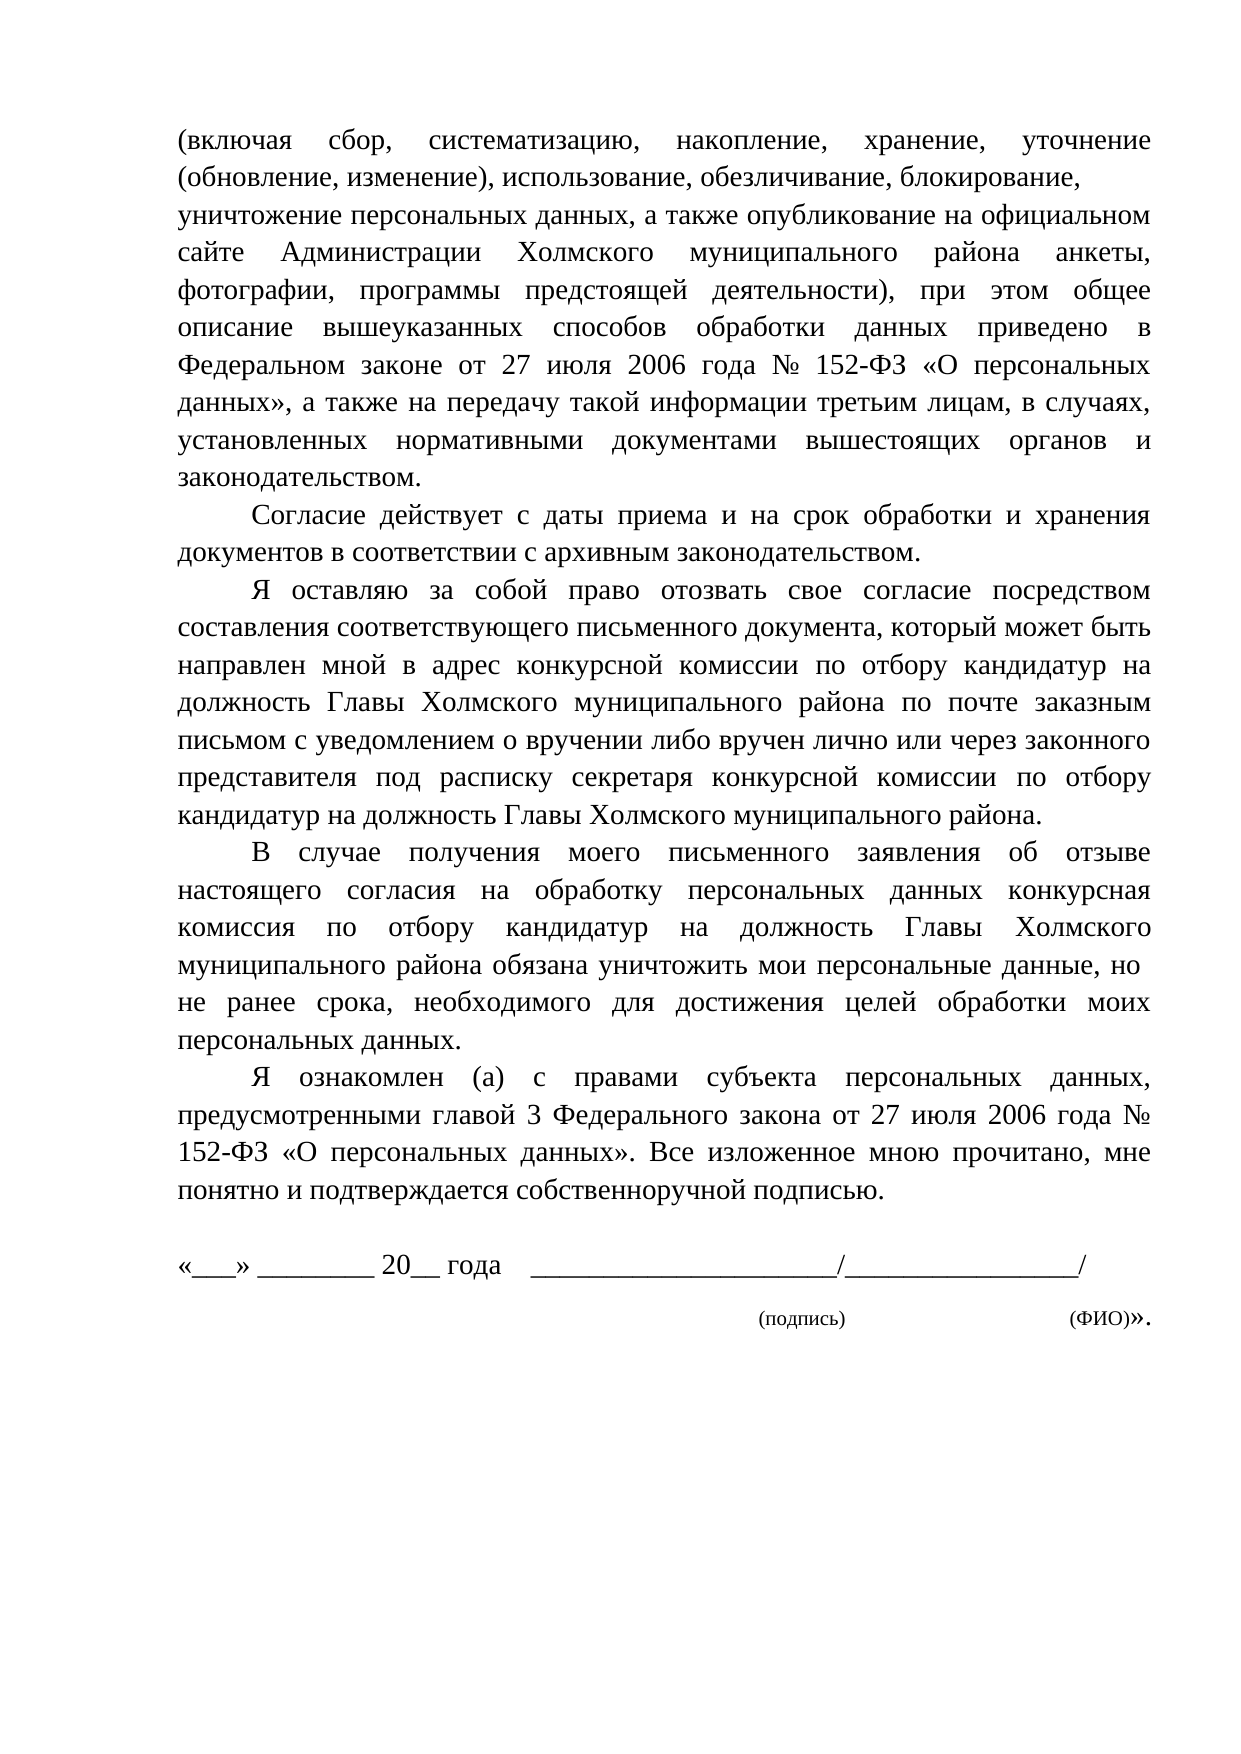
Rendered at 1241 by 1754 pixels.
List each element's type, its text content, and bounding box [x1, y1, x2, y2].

text уничтожение персональных данных, а также опубликование на официальном сайте Администрации Холмского муниципального района анкеты, фотографии, программы предстоящей деятельности), при этом общее описание вышеуказанных способов обработки данных приведено в Федеральном законе от 27 июля 2006 года № 152-ФЗ «О персональных данных», а также на передачу такой информации третьим лицам, в случаях, установленных нормативными документами вышестоящих органов и законодательством. [177, 193, 1152, 493]
text Я ознакомлен (а) с правами субъекта персональных данных, предусмотренными главой 3 Федерального закона от 27 июля 2006 года № 152-ФЗ «О персональных данных». Все изложенное мною прочитано, мне понятно и подтверждается собственноручной подписью. [177, 1056, 1152, 1206]
text «___» ________ 20__ года _____________________/________________/ [177, 1243, 1152, 1281]
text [177, 118, 1152, 193]
text Согласие действует с даты приема и на срок обработки и хранения документов в соответствии с архивным законодательством. [177, 493, 1152, 568]
text В случае получения моего письменного заявления об отзыве настоящего согласия на обработку персональных данных конкурсная комиссия по отбору кандидатур на должность Главы Холмского муниципального района обязана уничтожить мои персональные данные, но не ранее срока, необходимого для достижения целей обработки моих персональных данных. [177, 831, 1152, 1056]
text (подпись) (ФИО)». [739, 1281, 1152, 1331]
text Я оставляю за собой право отозвать свое согласие посредством составления соответствующего письменного документа, который может быть направлен мной в адрес конкурсной комиссии по отбору кандидатур на должность Главы Холмского муниципального района по почте заказным письмом с уведомлением о вручении либо вручен лично или через законного представителя под расписку секретаря конкурсной комиссии по отбору кандидатур на должность Главы Холмского муниципального района. [177, 568, 1152, 831]
